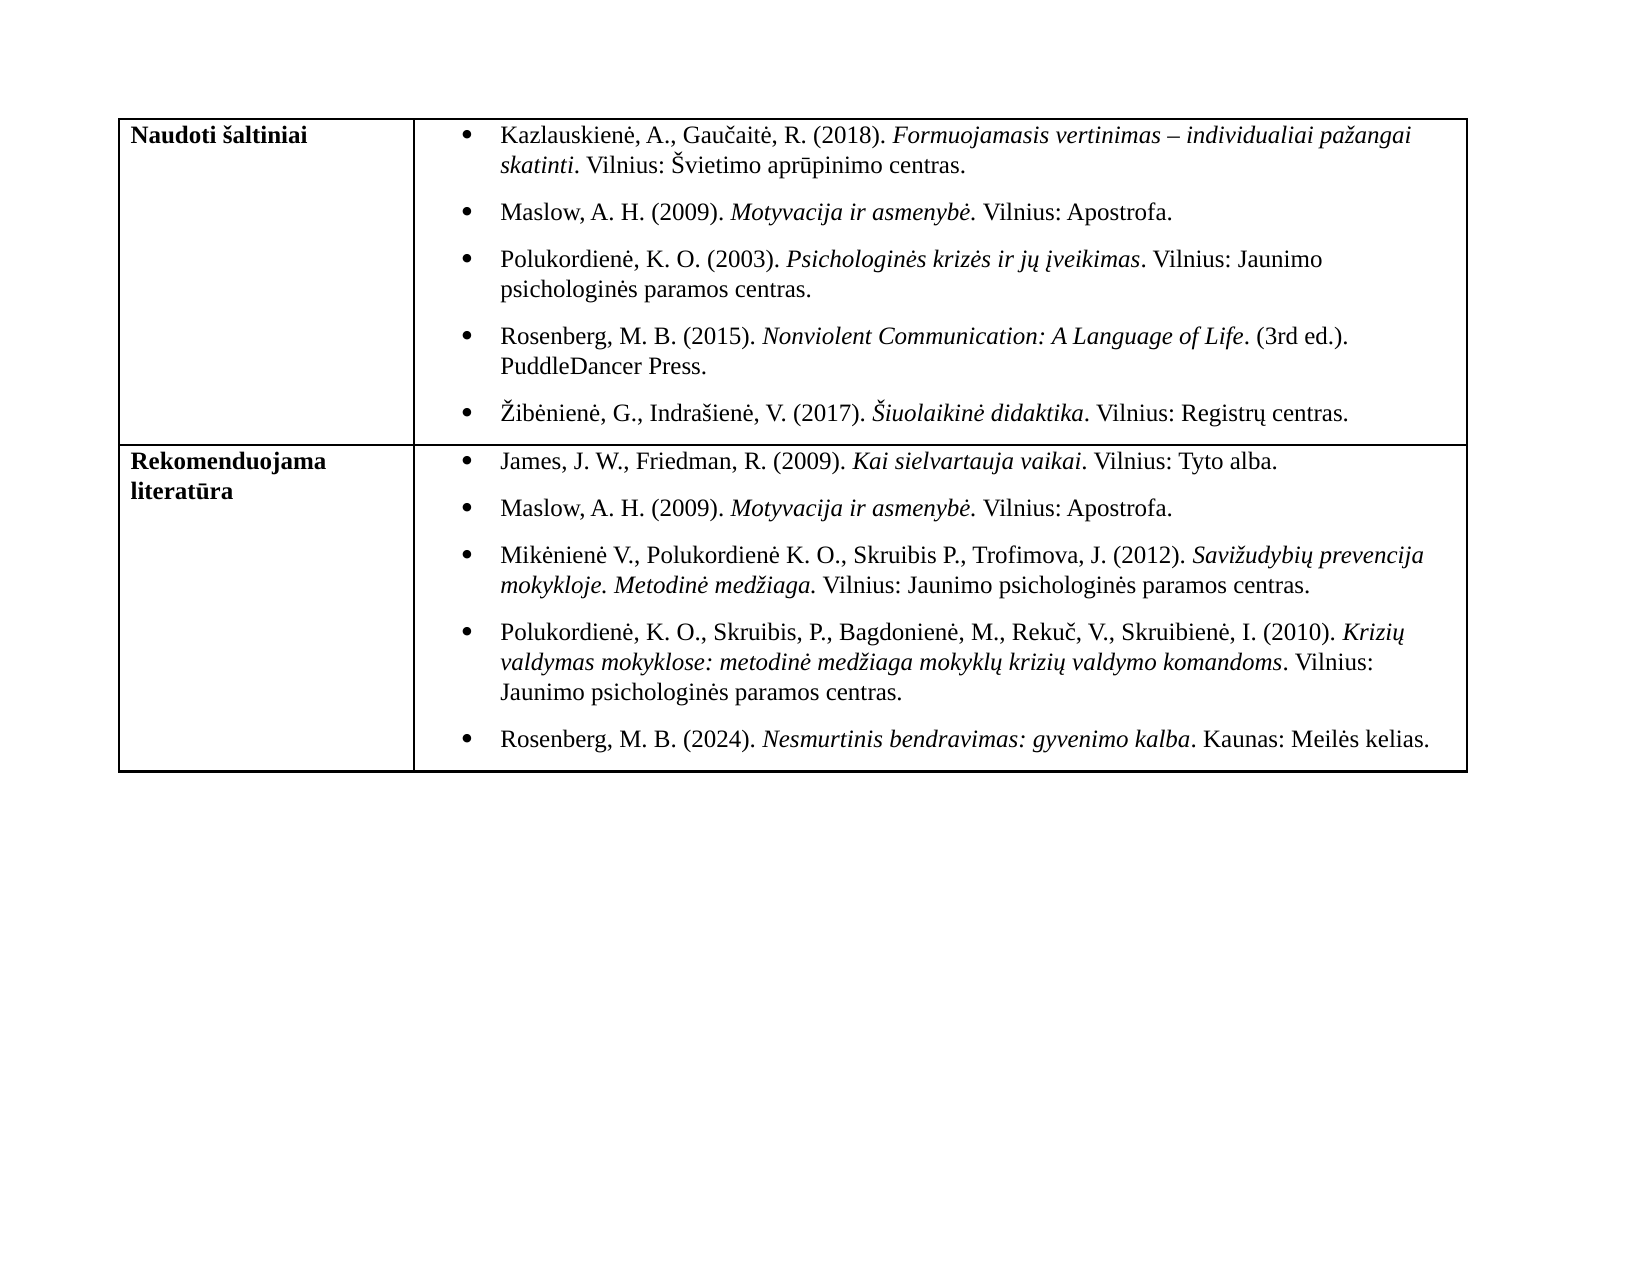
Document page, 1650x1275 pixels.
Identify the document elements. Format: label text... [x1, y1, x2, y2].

table_cell Naudoti šaltiniai [120, 120, 413, 444]
table_cell Kazlauskienė, A., Gaučaitė, R. (2018). Formuojamasis vertinimas – individualiai pažangai skatinti. Vilnius: Švietimo aprūpinimo centras. Maslow, A. H. (2009). Motyvacija ir asmenybė. Vilnius: Apostrofa. Polukordienė, K. O. (2003). Psichologinės krizės ir jų įveikimas. Vilnius: Jaunimo psichologinės paramos centras. Rosenberg, M. B. (2015). Nonviolent Communication: A Language of Life. (3rd ed.). PuddleDancer Press. Žibėnienė, G., Indrašienė, V. (2017). Šiuolaikinė didaktika. Vilnius: Registrų centras. [415, 120, 1466, 444]
table_cell James, J. W., Friedman, R. (2009). Kai sielvartauja vaikai. Vilnius: Tyto alba. Maslow, A. H. (2009). Motyvacija ir asmenybė. Vilnius: Apostrofa. Mikėnienė V., Polukordienė K. O., Skruibis P., Trofimova, J. (2012). Savižudybių prevencija mokykloje. Metodinė medžiaga. Vilnius: Jaunimo psichologinės paramos centras. Polukordienė, K. O., Skruibis, P., Bagdonienė, M., Rekuč, V., Skruibienė, I. (2010). Krizių valdymas mokyklose: metodinė medžiaga mokyklų krizių valdymo komandoms. Vilnius: Jaunimo psichologinės paramos centras. Rosenberg, M. B. (2024). Nesmurtinis bendravimas: gyvenimo kalba. Kaunas: Meilės kelias. [415, 446, 1466, 770]
table_cell Rekomenduojama literatūra [120, 446, 413, 770]
